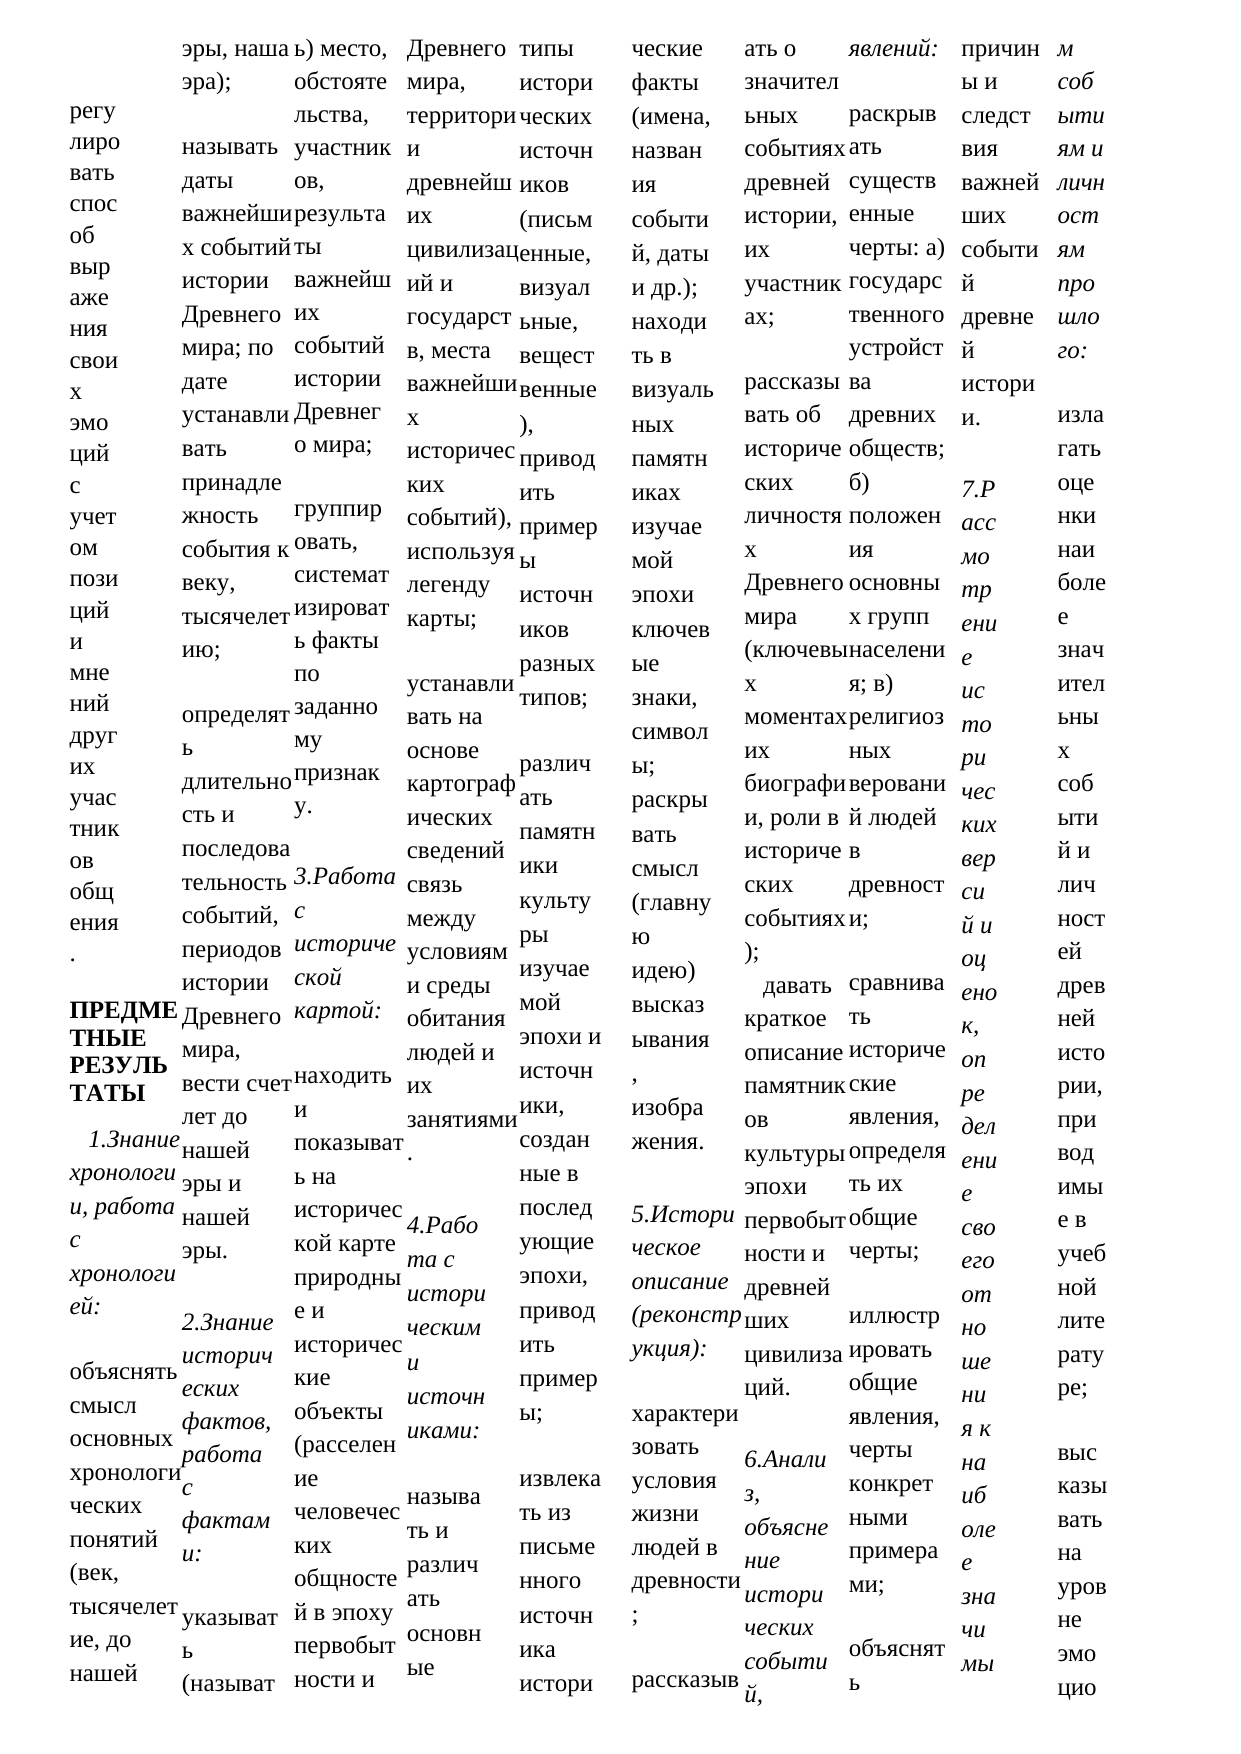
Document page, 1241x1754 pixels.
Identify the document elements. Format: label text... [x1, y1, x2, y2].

text регулировать способ выражения своих эмоций с учетом позиций и мнений других участников общения. [69, 66, 122, 967]
text 6.Анализ, объяснение исторических событий, явлений: раскрывать существенные черты: а) государственного устройства древних обществ; б) положения основных групп населения; в) религиозных верований людей в древности; сравнивать исторические явления, определять их общие черты; иллюстрировать общие явления, черты конкретными примерами; объяснять причины и следствия важнейших событий древней истории. [848, 33, 946, 1696]
text 4.Работа с историческими источниками: называть и различать основные типы исторических источников (письменные, визуальные, вещественные), приводить примеры источников разных типов; различать памятники культуры изучаемой эпохи и источники, созданные в последующие эпохи, приводить примеры; извлекать из письменного источника исторические факты (имена, названия событий, даты и др.); находить в визуальных памятниках изучаемой эпохи ключевые знаки, символы; раскрывать смысл (главную идею) высказывания, изображения. [519, 33, 601, 1697]
text 5.Историческое описание (реконструкция): характеризовать условия жизни людей в древности; рассказывать о значительных событиях древней истории, их участниках; рассказывать об исторических личностях Древнего мира (ключевых моментах их биографии, роли в исторических событиях); давать краткое описание памятников культуры эпохи первобытности и древнейших цивилизаций. [631, 33, 848, 1692]
text 6.Анализ, объяснение исторических событий, явлений: раскрывать существенные черты: а) государственного устройства древних обществ; б) положения основных групп населения; в) религиозных верований людей в древности; сравнивать исторические явления, определять их общие черты; иллюстрировать общие явления, черты конкретными примерами; объяснять причины и следствия важнейших событий древней истории. [961, 33, 1042, 431]
text 6.Анализ, объяснение исторических событий, явлений: раскрывать существенные черты: а) государственного устройства древних обществ; б) положения основных групп населения; в) религиозных верований людей в древности; сравнивать исторические явления, определять их общие черты; иллюстрировать общие явления, черты конкретными примерами; объяснять причины и следствия важнейших событий древней истории. [744, 1413, 833, 1708]
text 4.Работа с историческими источниками: называть и различать основные типы исторических источников (письменные, визуальные, вещественные), приводить примеры источников разных типов; различать памятники культуры изучаемой эпохи и источники, созданные в последующие эпохи, приводить примеры; извлекать из письменного источника исторические факты (имена, названия событий, даты и др.); находить в визуальных памятниках изучаемой эпохи ключевые знаки, символы; раскрывать смысл (главную идею) высказывания, изображения. [407, 1178, 489, 1681]
text ПРЕДМЕТНЫЕ РЕЗУЛЬТАТЫ [69, 997, 182, 1106]
text 2.Знание исторических фактов, работа с фактами: указывать (называть) место, обстоятельства, участников, результаты важнейших событий истории Древнего мира; группировать, систематизировать факты по заданному признаку. [294, 33, 392, 819]
text 4.Работа с историческими источниками: называть и различать основные типы исторических источников (письменные, визуальные, вещественные), приводить примеры источников разных типов; различать памятники культуры изучаемой эпохи и источники, созданные в последующие эпохи, приводить примеры; извлекать из письменного источника исторические факты (имена, названия событий, даты и др.); находить в визуальных памятниках изучаемой эпохи ключевые знаки, символы; раскрывать смысл (главную идею) высказывания, изображения. [631, 33, 714, 1155]
text 2.Знание исторических фактов, работа с фактами: указывать (называть) место, обстоятельства, участников, результаты важнейших событий истории Древнего мира; группировать, систематизировать факты по заданному признаку. [182, 1277, 279, 1697]
text 3.Работа с исторической картой: находить и показывать на исторической карте природные и исторические объекты (расселение человеческих общностей в эпоху первобытности и Древнего мира, территории древнейших цивилизаций и государств, места важнейших исторических событий), используя легенду карты; устанавливать на основе картографических сведений связь между условиями среды обитания людей и их занятиями. [294, 33, 519, 1693]
text 1.Знание хронологии, работа с хронологией: объяснять смысл основных хронологических понятий (век, тысячелетие, до нашей эры, наша эра); называть даты важнейших событий истории Древнего мира; по дате устанавливать принадлежность события к веку, тысячелетию; определять длительность и последовательность событий, периодов истории Древнего мира, вести счет лет до нашей эры и нашей эры. [69, 33, 294, 1687]
